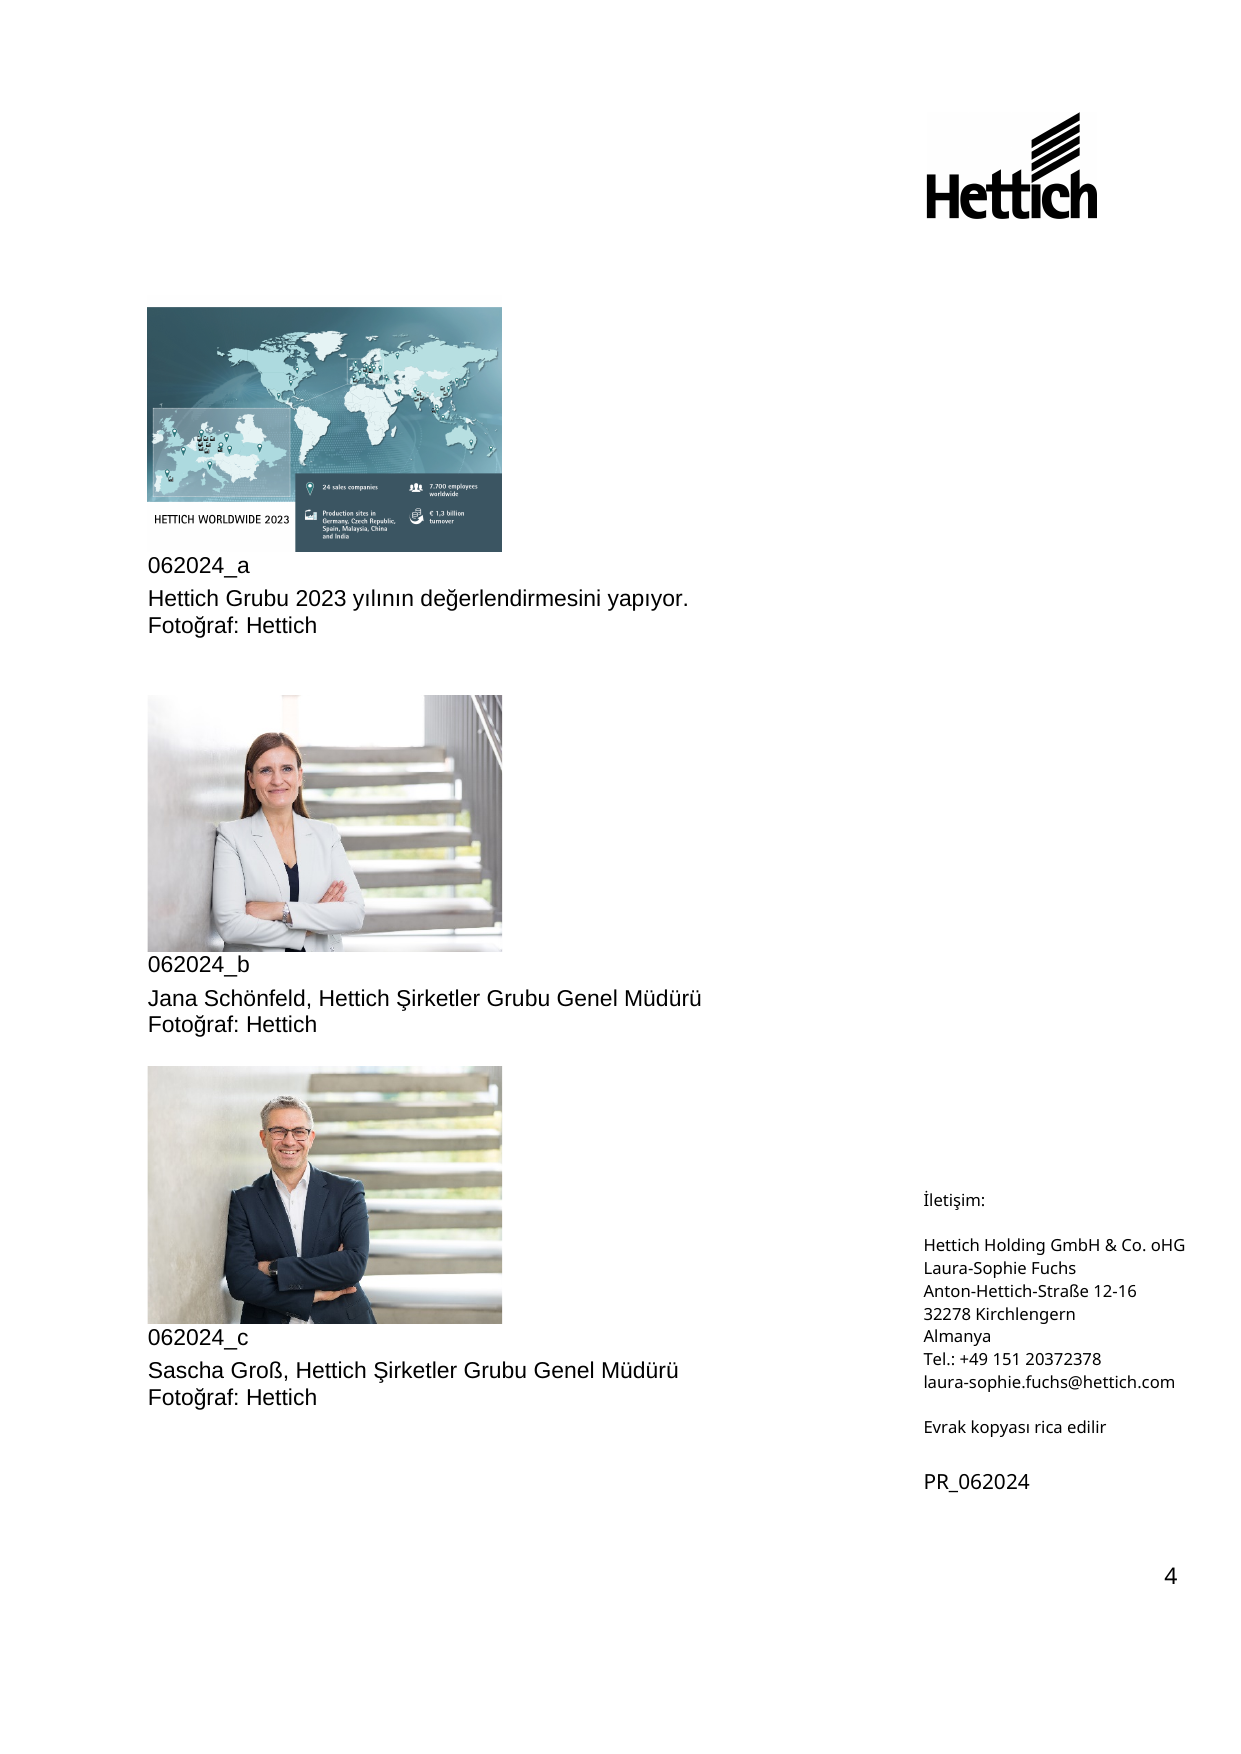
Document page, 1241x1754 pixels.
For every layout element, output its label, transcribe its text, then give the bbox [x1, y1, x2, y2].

text 062024_a [148, 552, 886, 578]
text Hettich Grubu 2023 yılının değerlendirmesini yapıyor. [148, 585, 886, 612]
text Sascha Groß, Hettich Şirketler Grubu Genel Müdürü [148, 1357, 886, 1383]
picture [147, 295, 502, 552]
text Jana Schönfeld, Hettich Şirketler Grubu Genel Müdürü [148, 985, 886, 1011]
picture [147, 1066, 503, 1324]
text 062024_b [148, 951, 886, 978]
text 062024_c [148, 1323, 886, 1350]
text Fotoğraf: Hettich [148, 1011, 886, 1038]
text Fotoğraf: Hettich [148, 612, 886, 638]
picture [147, 695, 503, 952]
picture [926, 112, 1097, 219]
text Fotoğraf: Hettich [148, 1383, 886, 1410]
